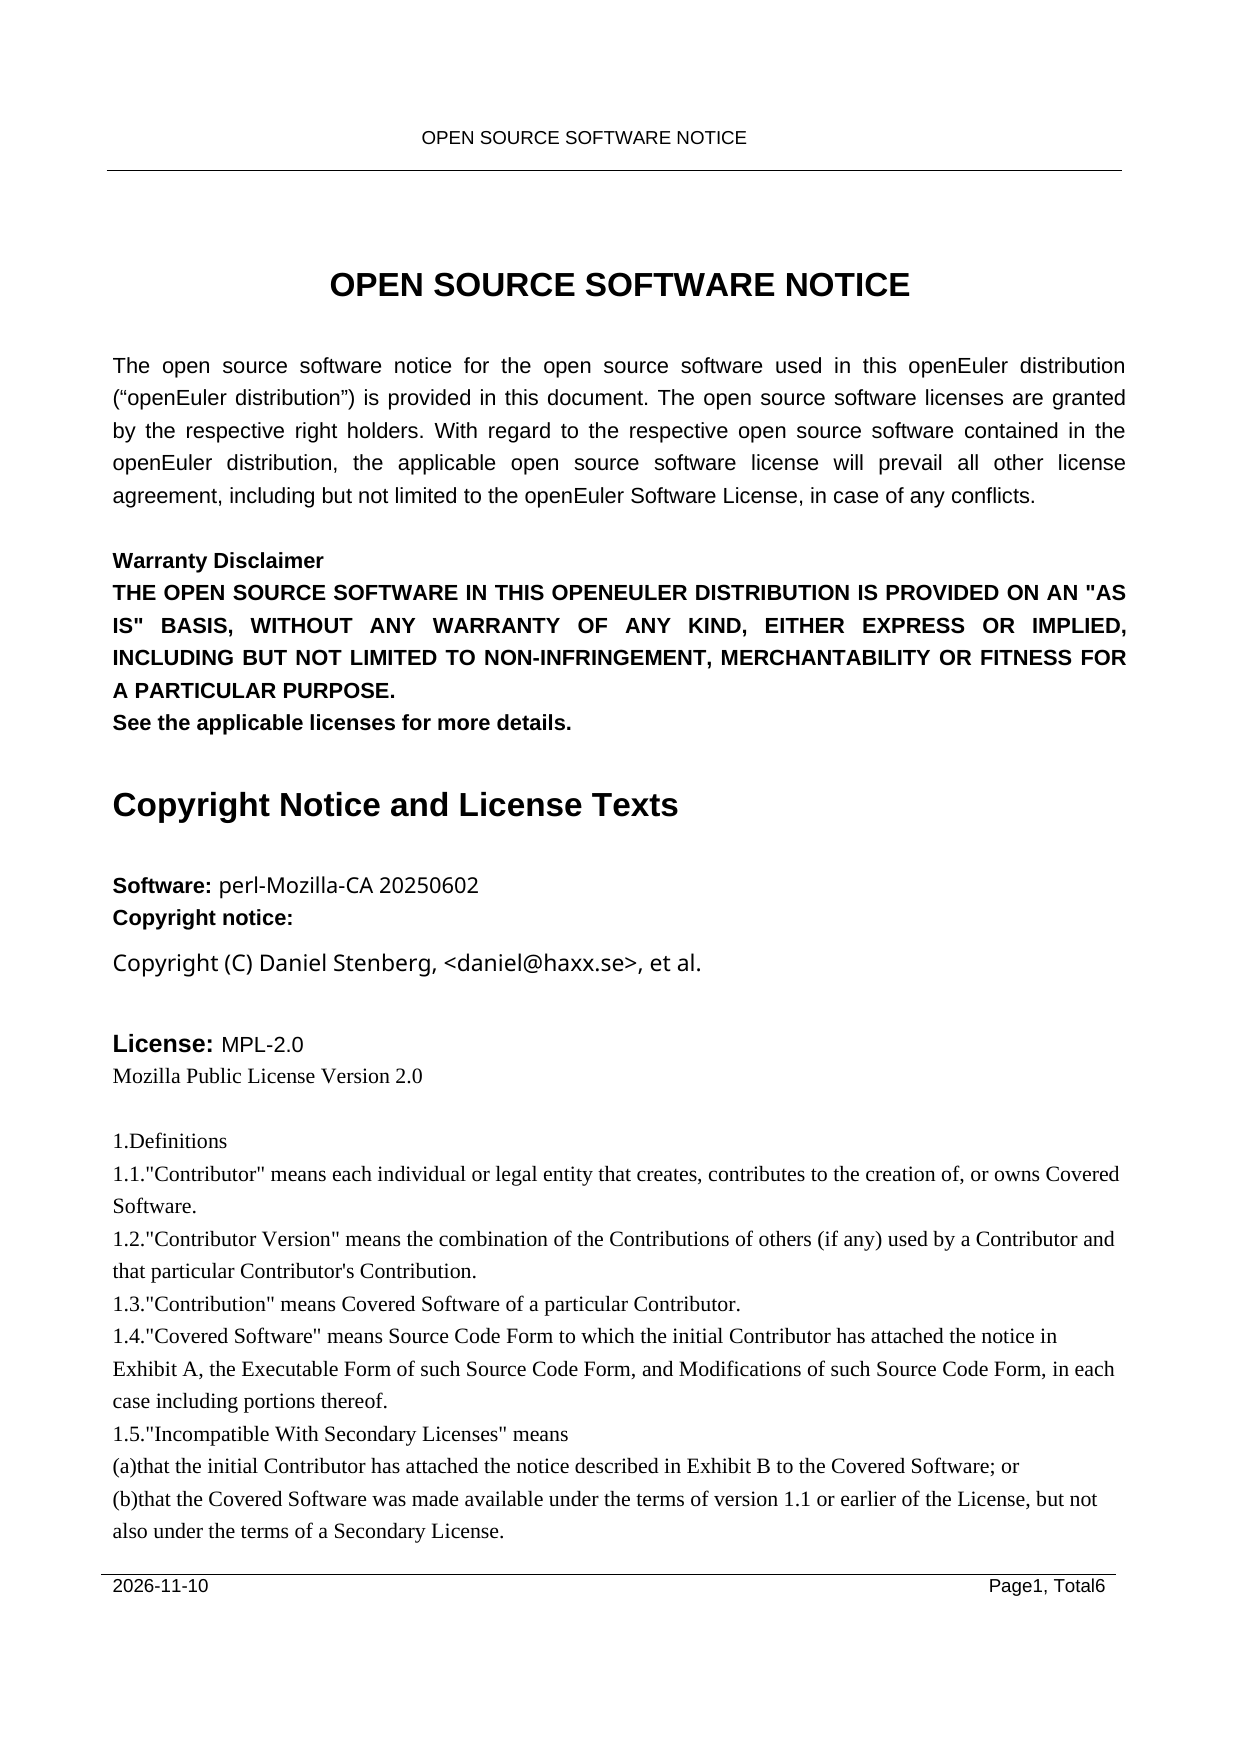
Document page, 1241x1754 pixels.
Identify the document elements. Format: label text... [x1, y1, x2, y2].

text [112, 1060, 1128, 1547]
text The open source software notice for the open source software used in this openEuler distribution (“openEuler distribution”) is provided in this document. The open source software licenses are granted by the respective right holders. With regard to the respective open source software contained in the openEuler distribution, the applicable open source software license will prevail all other license agreement, including but not limited to the openEuler Software License, in case of any conflicts. [112, 349, 1128, 511]
text THE OPEN SOURCE SOFTWARE IN THIS OPENEULER DISTRIBUTION IS PROVIDED ON AN "AS IS" BASIS, WITHOUT ANY WARRANTY OF ANY KIND, EITHER EXPRESS OR IMPLIED, INCLUDING BUT NOT LIMITED TO NON-INFRINGEMENT, MERCHANTABILITY OR FITNESS FOR A PARTICULAR PURPOSE. See the applicable licenses for more details. [112, 576, 1128, 739]
title Software: perl-Mozilla-CA 20250602 [112, 869, 1128, 901]
text Copyright notice: [112, 901, 1128, 934]
text License: MPL-2.0 [112, 1027, 1128, 1060]
text Copyright Notice and License Texts [112, 771, 1128, 836]
text Copyright (C) Daniel Stenberg, <daniel@haxx.se>, et al. [112, 947, 1128, 979]
text Warranty Disclaimer [112, 544, 1128, 576]
text OPEN SOURCE SOFTWARE NOTICE [112, 251, 1128, 316]
